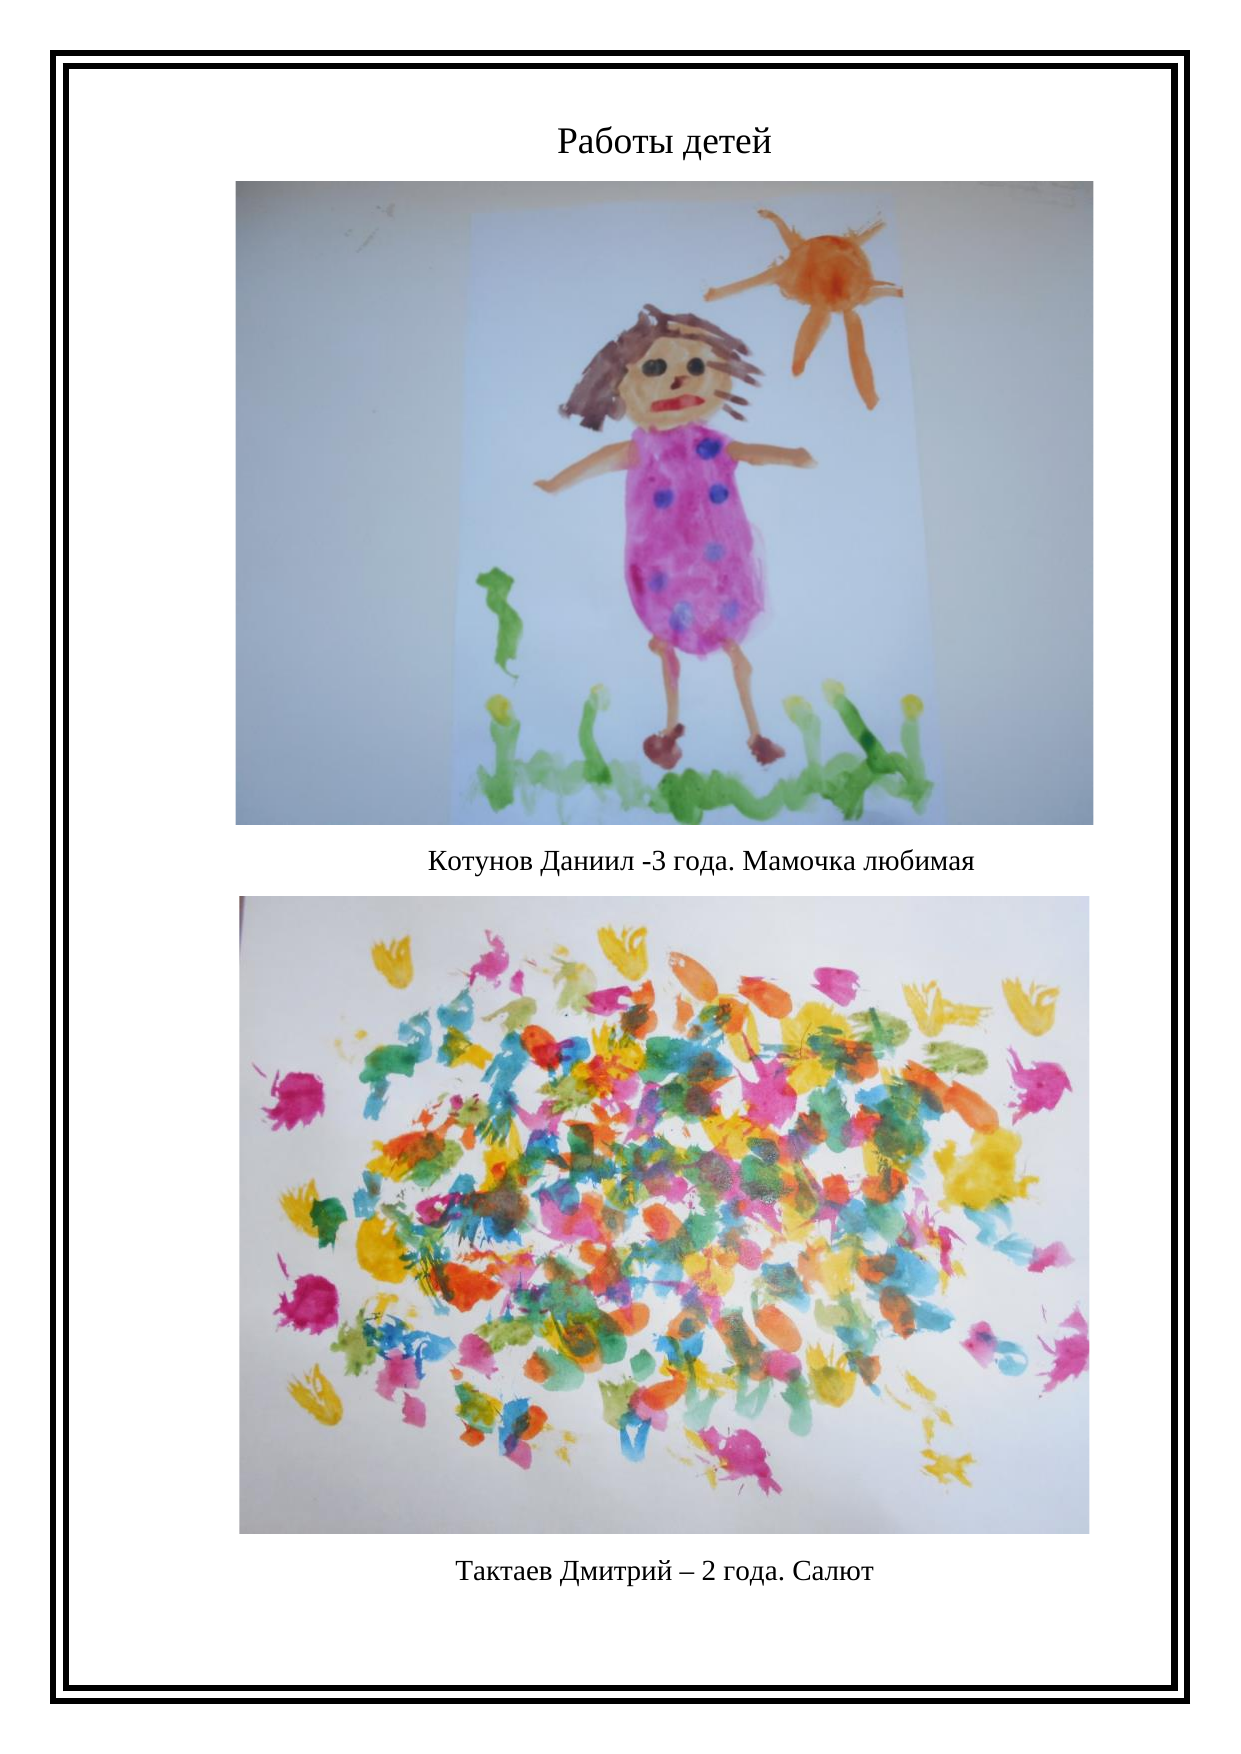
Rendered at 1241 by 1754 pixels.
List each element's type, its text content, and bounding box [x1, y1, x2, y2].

picture [239, 896, 1090, 1534]
text Работы детей [177, 118, 1152, 161]
picture [235, 181, 1094, 825]
text Котунов Даниил -3 года. Мамочка любимая [177, 843, 1152, 877]
text Тактаев Дмитрий – 2 года. Салют [177, 1553, 1152, 1586]
